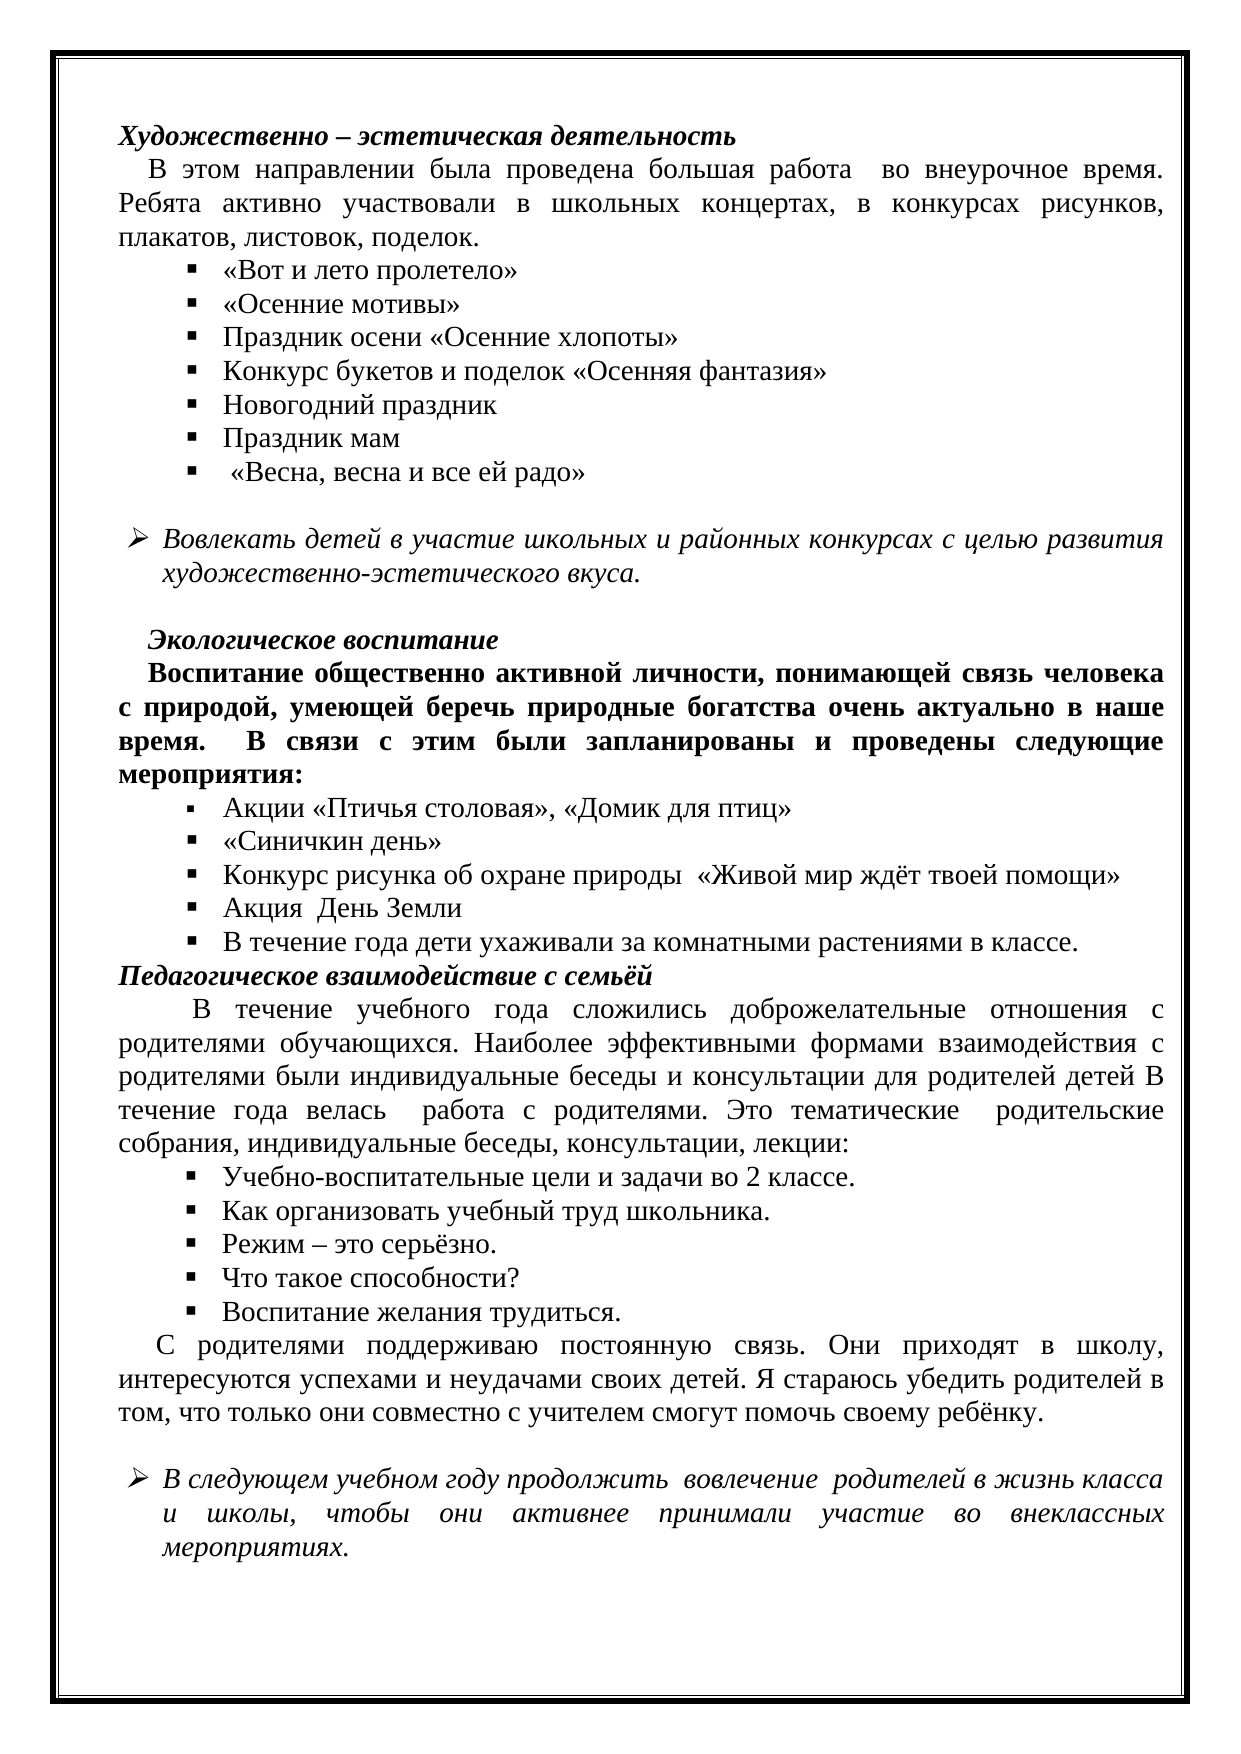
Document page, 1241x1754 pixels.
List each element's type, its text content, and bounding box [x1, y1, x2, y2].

text С родителями поддерживаю постоянную связь. Они приходят в школу, интересуются успехами и неудачами своих детей. Я стараюсь убедить родителей в том, что только они совместно с учителем смогут помочь своему ребёнку. [118, 1327, 1165, 1428]
list Вовлекать детей в участие школьных и районных конкурсах с целью развития художественно-эстетического вкуса. [125, 521, 1165, 588]
list Что такое способности? [184, 1260, 1165, 1294]
text Художественно – эстетическая деятельность [118, 118, 1165, 152]
list Праздник мам [185, 421, 1165, 454]
list Акции «Птичья столовая», «Домик для птиц» [185, 790, 1165, 823]
list Конкурс букетов и поделок «Осенняя фантазия» [185, 353, 1165, 387]
list «Осенние мотивы» [185, 286, 1165, 319]
list Режим – это серьёзно. [184, 1226, 1165, 1260]
text Воспитание общественно активной личности, понимающей связь человека с природой, умеющей беречь природные богатства очень актуально в наше время. В связи с этим были запланированы и проведены следующие мероприятия: [118, 656, 1165, 790]
list В течение года дети ухаживали за комнатными растениями в классе. [185, 924, 1165, 958]
list Праздник осени «Осенние хлопоты» [185, 319, 1165, 353]
list Акция День Земли [185, 891, 1165, 924]
list В следующем учебном году продолжить вовлечение родителей в жизнь класса и школы, чтобы они активнее принимали участие во внеклассных мероприятиях. [125, 1462, 1165, 1562]
list Новогодний праздник [185, 387, 1165, 421]
text В этом направлении была проведена большая работа во внеурочное время. Ребята активно участвовали в школьных концертах, в конкурсах рисунков, плакатов, листовок, поделок. [118, 152, 1165, 252]
list Как организовать учебный труд школьника. [184, 1193, 1165, 1226]
list «Весна, весна и все ей радо» [185, 454, 1165, 488]
text Педагогическое взаимодействие с семьёй [118, 958, 1165, 991]
list Учебно-воспитательные цели и задачи во 2 классе. [184, 1159, 1165, 1193]
list Воспитание желания трудиться. [184, 1294, 1165, 1327]
list «Вот и лето пролетело» [185, 252, 1165, 286]
text В течение учебного года сложились доброжелательные отношения с родителями обучающихся. Наиболее эффективными формами взаимодействия с родителями были индивидуальные беседы и консультации для родителей детей В течение года велась работа с родителями. Это тематические родительские собрания, индивидуальные беседы, консультации, лекции: [118, 991, 1165, 1159]
text Экологическое воспитание [118, 622, 1165, 656]
list «Синичкин день» [185, 823, 1165, 857]
list Конкурс рисунка об охране природы «Живой мир ждёт твоей помощи» [185, 857, 1165, 891]
